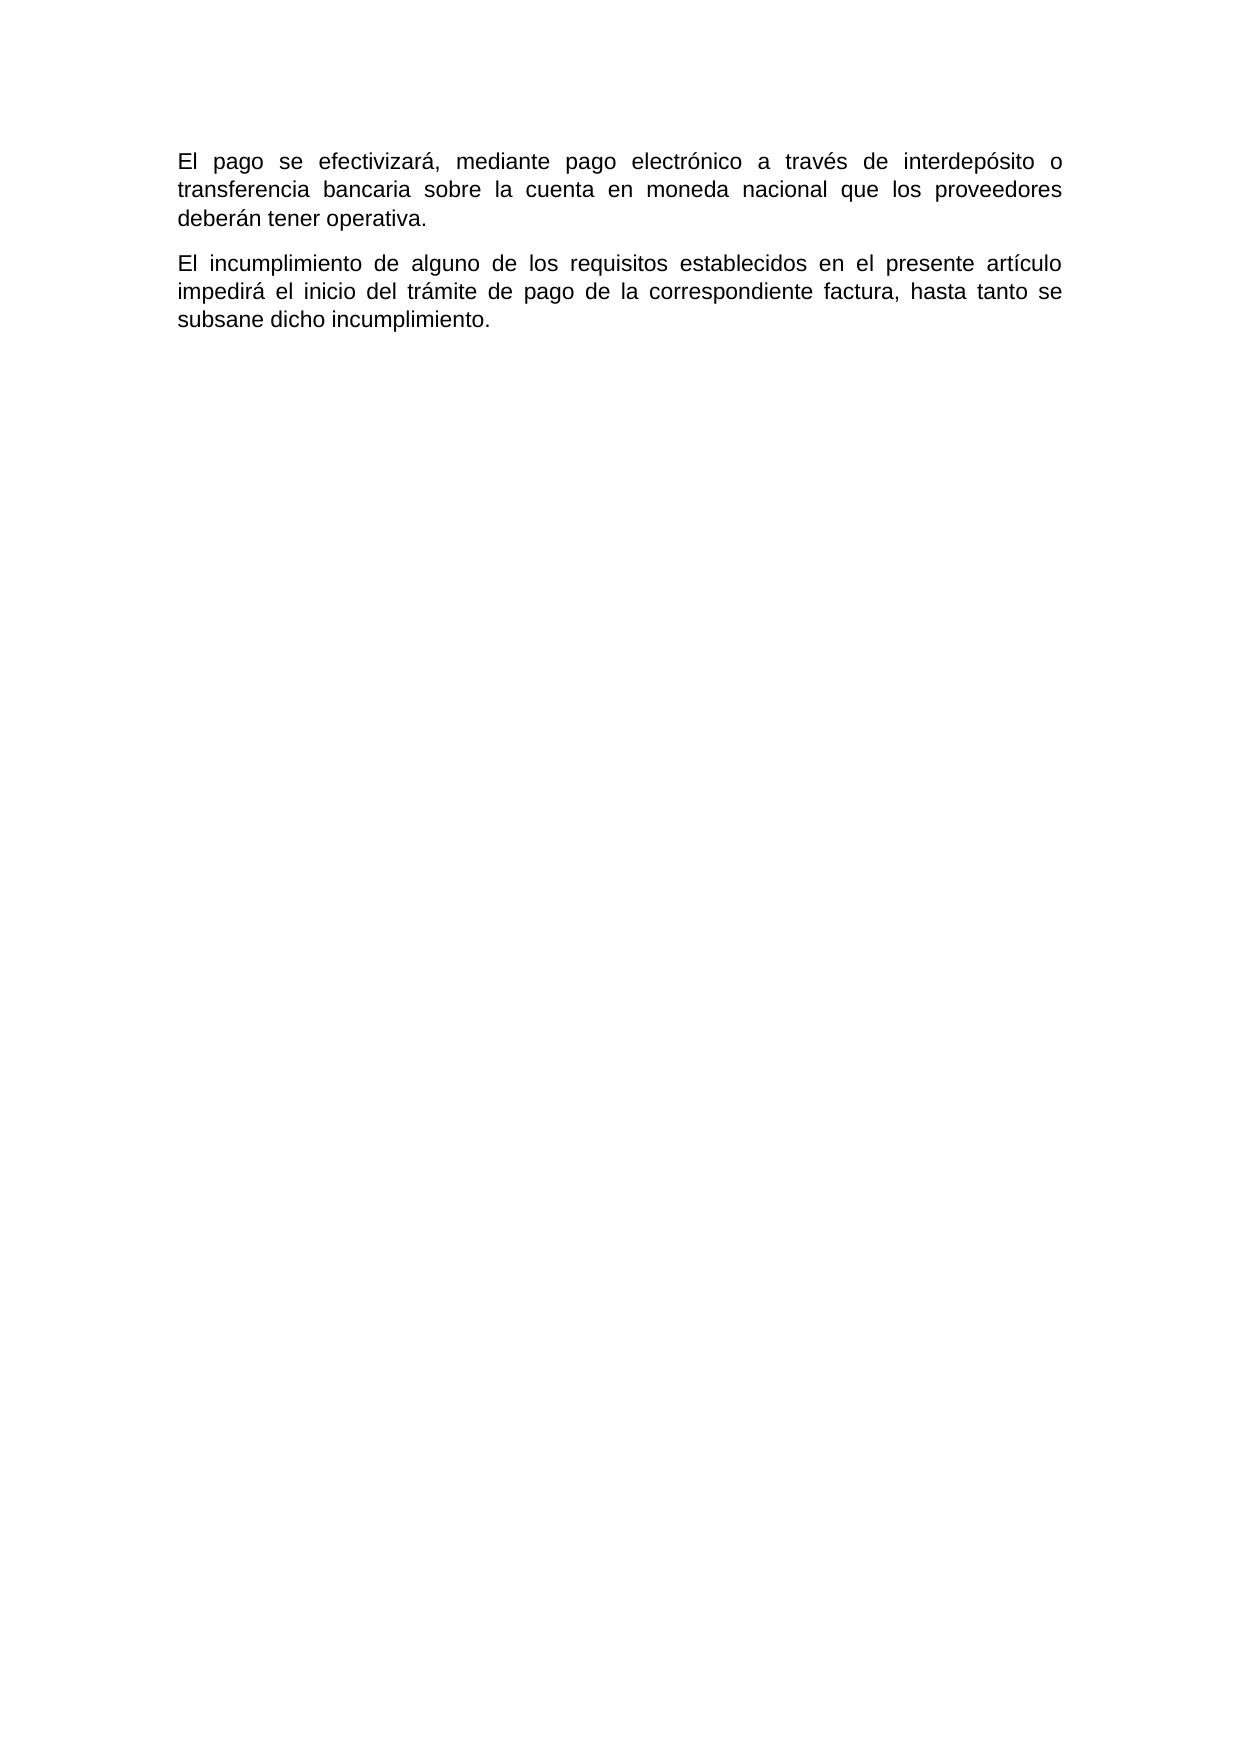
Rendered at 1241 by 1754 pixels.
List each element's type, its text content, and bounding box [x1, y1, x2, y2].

text El incumplimiento de alguno de los requisitos establecidos en el presente artículo impedirá el inicio del trámite de pago de la correspondiente factura, hasta tanto se subsane dicho incumplimiento. [177, 249, 1063, 333]
text El pago se efectivizará, mediante pago electrónico a través de interdepósito o transferencia bancaria sobre la cuenta en moneda nacional que los proveedores deberán tener operativa. [177, 148, 1063, 231]
